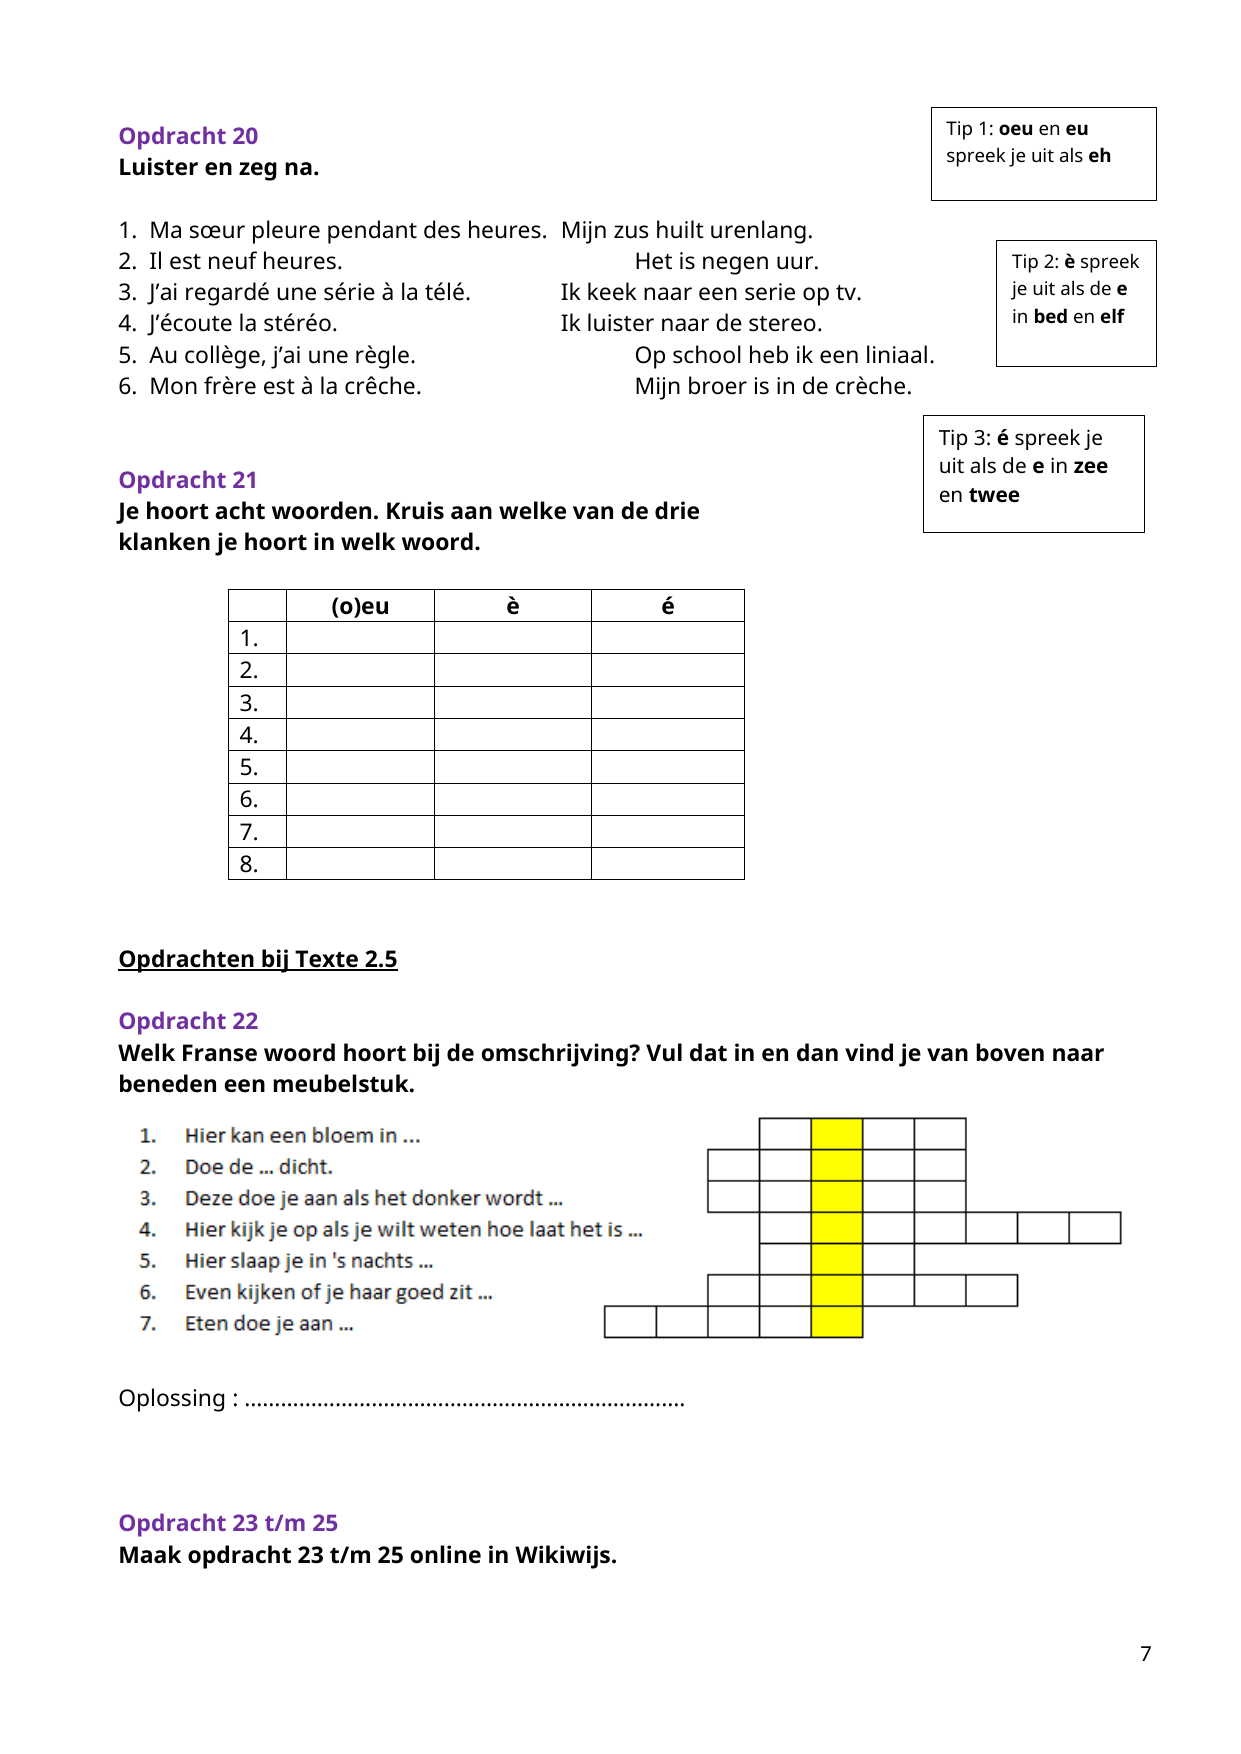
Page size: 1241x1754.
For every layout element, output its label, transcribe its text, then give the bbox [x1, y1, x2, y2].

table_cell [287, 622, 434, 653]
table_cell [592, 622, 744, 653]
table_cell [287, 687, 434, 718]
table_cell [592, 719, 744, 750]
table_cell [435, 719, 591, 750]
table_cell [435, 622, 591, 653]
text klanken je hoort in welk woord. [118, 526, 1152, 557]
table_cell [435, 848, 591, 879]
table_cell [592, 687, 744, 718]
text Opdracht 20 [118, 120, 931, 151]
table_cell [287, 751, 434, 782]
table_cell [287, 719, 434, 750]
table_cell [287, 784, 434, 815]
table_cell 6. [229, 784, 286, 815]
table_cell 7. [229, 816, 286, 847]
table_cell [435, 784, 591, 815]
table_cell [287, 848, 434, 879]
table_header (o)eu [287, 590, 434, 621]
table_cell [592, 784, 744, 815]
table_cell [435, 816, 591, 847]
table_cell [592, 816, 744, 847]
picture [118, 1110, 1139, 1351]
table_cell 8. [229, 848, 286, 879]
table_cell [435, 687, 591, 718]
table_cell [592, 848, 744, 879]
text 6. Mon frère est à la crêche. Mijn broer is in de crèche. [118, 370, 1152, 401]
text Maak opdracht 23 t/m 25 online in Wikiwijs. [118, 1538, 1152, 1570]
table_cell [287, 816, 434, 847]
text Opdrachten bij Texte 2.5 [118, 943, 1152, 974]
table_header è [435, 590, 591, 621]
text Luister en zeg na. [118, 151, 931, 182]
text 3. J’ai regardé une série à la télé. Ik keek naar een serie op tv. [118, 276, 996, 307]
table_cell 5. [229, 751, 286, 782]
text Je hoort acht woorden. Kruis aan welke van de drie [118, 495, 923, 526]
table_cell [592, 654, 744, 686]
text Opdracht 22 [118, 1005, 1152, 1037]
text Oplossing : ………………………………………………………………. [118, 1382, 1152, 1413]
text Opdracht 23 t/m 25 [118, 1507, 1152, 1538]
table_cell 1. [229, 622, 286, 653]
table_header é [592, 590, 744, 621]
table_header [229, 590, 286, 621]
table_cell 4. [229, 719, 286, 750]
table_cell [435, 654, 591, 686]
table_cell 2. [229, 654, 286, 686]
text 5. Au collège, j’ai une règle. Op school heb ik een liniaal. [118, 339, 1152, 370]
table_cell [592, 751, 744, 782]
text 2. Il est neuf heures. Het is negen uur. [118, 245, 996, 276]
table_cell 3. [229, 687, 286, 718]
table_cell [435, 751, 591, 782]
text 1. Ma sœur pleure pendant des heures. Mijn zus huilt urenlang. [118, 214, 1152, 245]
text Welk Franse woord hoort bij de omschrijving? Vul dat in en dan vind je van boven naar beneden een meubelstuk. [118, 1037, 1152, 1099]
text 4. J’écoute la stéréo. Ik luister naar de stereo. [118, 307, 996, 339]
text Opdracht 21 [118, 464, 923, 495]
table_cell [287, 654, 434, 686]
